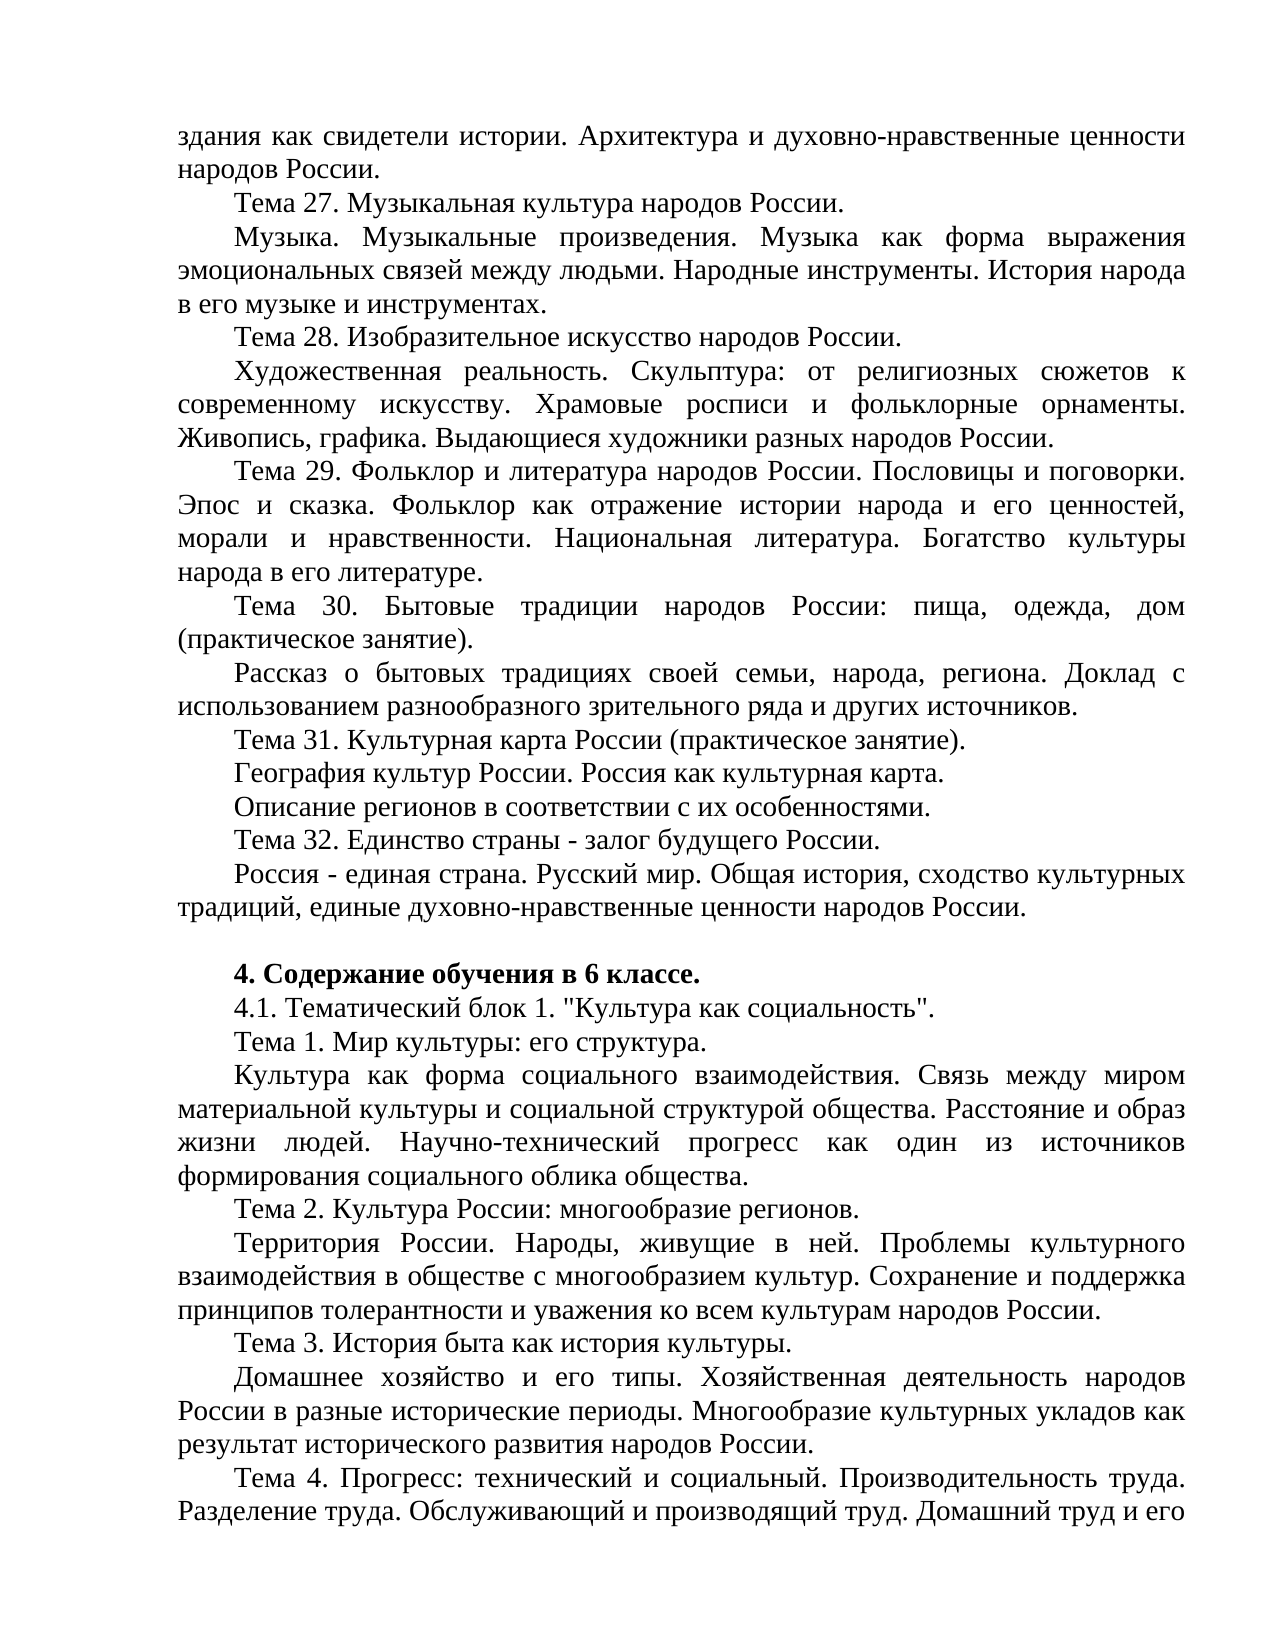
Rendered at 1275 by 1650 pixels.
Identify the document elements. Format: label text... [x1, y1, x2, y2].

text Тема 32. Единство страны - залог будущего России. [177, 822, 1186, 856]
text Рассказ о бытовых традициях своей семьи, народа, региона. Доклад с использованием разнообразного зрительного ряда и других источников. [177, 655, 1186, 722]
text Описание регионов в соответствии с их особенностями. [177, 789, 1186, 822]
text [177, 118, 1186, 185]
text Домашнее хозяйство и его типы. Хозяйственная деятельность народов России в разные исторические периоды. Многообразие культурных укладов как результат исторического развития народов России. [177, 1359, 1186, 1460]
text 4. Содержание обучения в 6 классе. [177, 957, 1186, 990]
text Тема 27. Музыкальная культура народов России. [177, 185, 1186, 219]
text Тема 29. Фольклор и литература народов России. Пословицы и поговорки. Эпос и сказка. Фольклор как отражение истории народа и его ценностей, морали и нравственности. Национальная литература. Богатство культуры народа в его литературе. [177, 453, 1186, 588]
text Тема 1. Мир культуры: его структура. [177, 1024, 1186, 1057]
text Культура как форма социального взаимодействия. Связь между миром материальной культуры и социальной структурой общества. Расстояние и образ жизни людей. Научно-технический прогресс как один из источников формирования социального облика общества. [177, 1057, 1186, 1191]
text География культур России. Россия как культурная карта. [177, 755, 1186, 789]
text 4.1. Тематический блок 1. "Культура как социальность". [177, 990, 1186, 1024]
text Территория России. Народы, живущие в ней. Проблемы культурного взаимодействия в обществе с многообразием культур. Сохранение и поддержка принципов толерантности и уважения ко всем культурам народов России. [177, 1225, 1186, 1326]
text Музыка. Музыкальные произведения. Музыка как форма выражения эмоциональных связей между людьми. Народные инструменты. История народа в его музыке и инструментах. [177, 219, 1186, 319]
text Тема 2. Культура России: многообразие регионов. [177, 1191, 1186, 1225]
text Тема 30. Бытовые традиции народов России: пища, одежда, дом (практическое занятие). [177, 588, 1186, 655]
text Художественная реальность. Скульптура: от религиозных сюжетов к современному искусству. Храмовые росписи и фольклорные орнаменты. Живопись, графика. Выдающиеся художники разных народов России. [177, 353, 1186, 453]
text Россия - единая страна. Русский мир. Общая история, сходство культурных традиций, единые духовно-нравственные ценности народов России. [177, 856, 1186, 923]
text Тема 31. Культурная карта России (практическое занятие). [177, 722, 1186, 755]
text Тема 28. Изобразительное искусство народов России. [177, 319, 1186, 353]
text Тема 3. История быта как история культуры. [177, 1326, 1186, 1359]
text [177, 1460, 1186, 1527]
